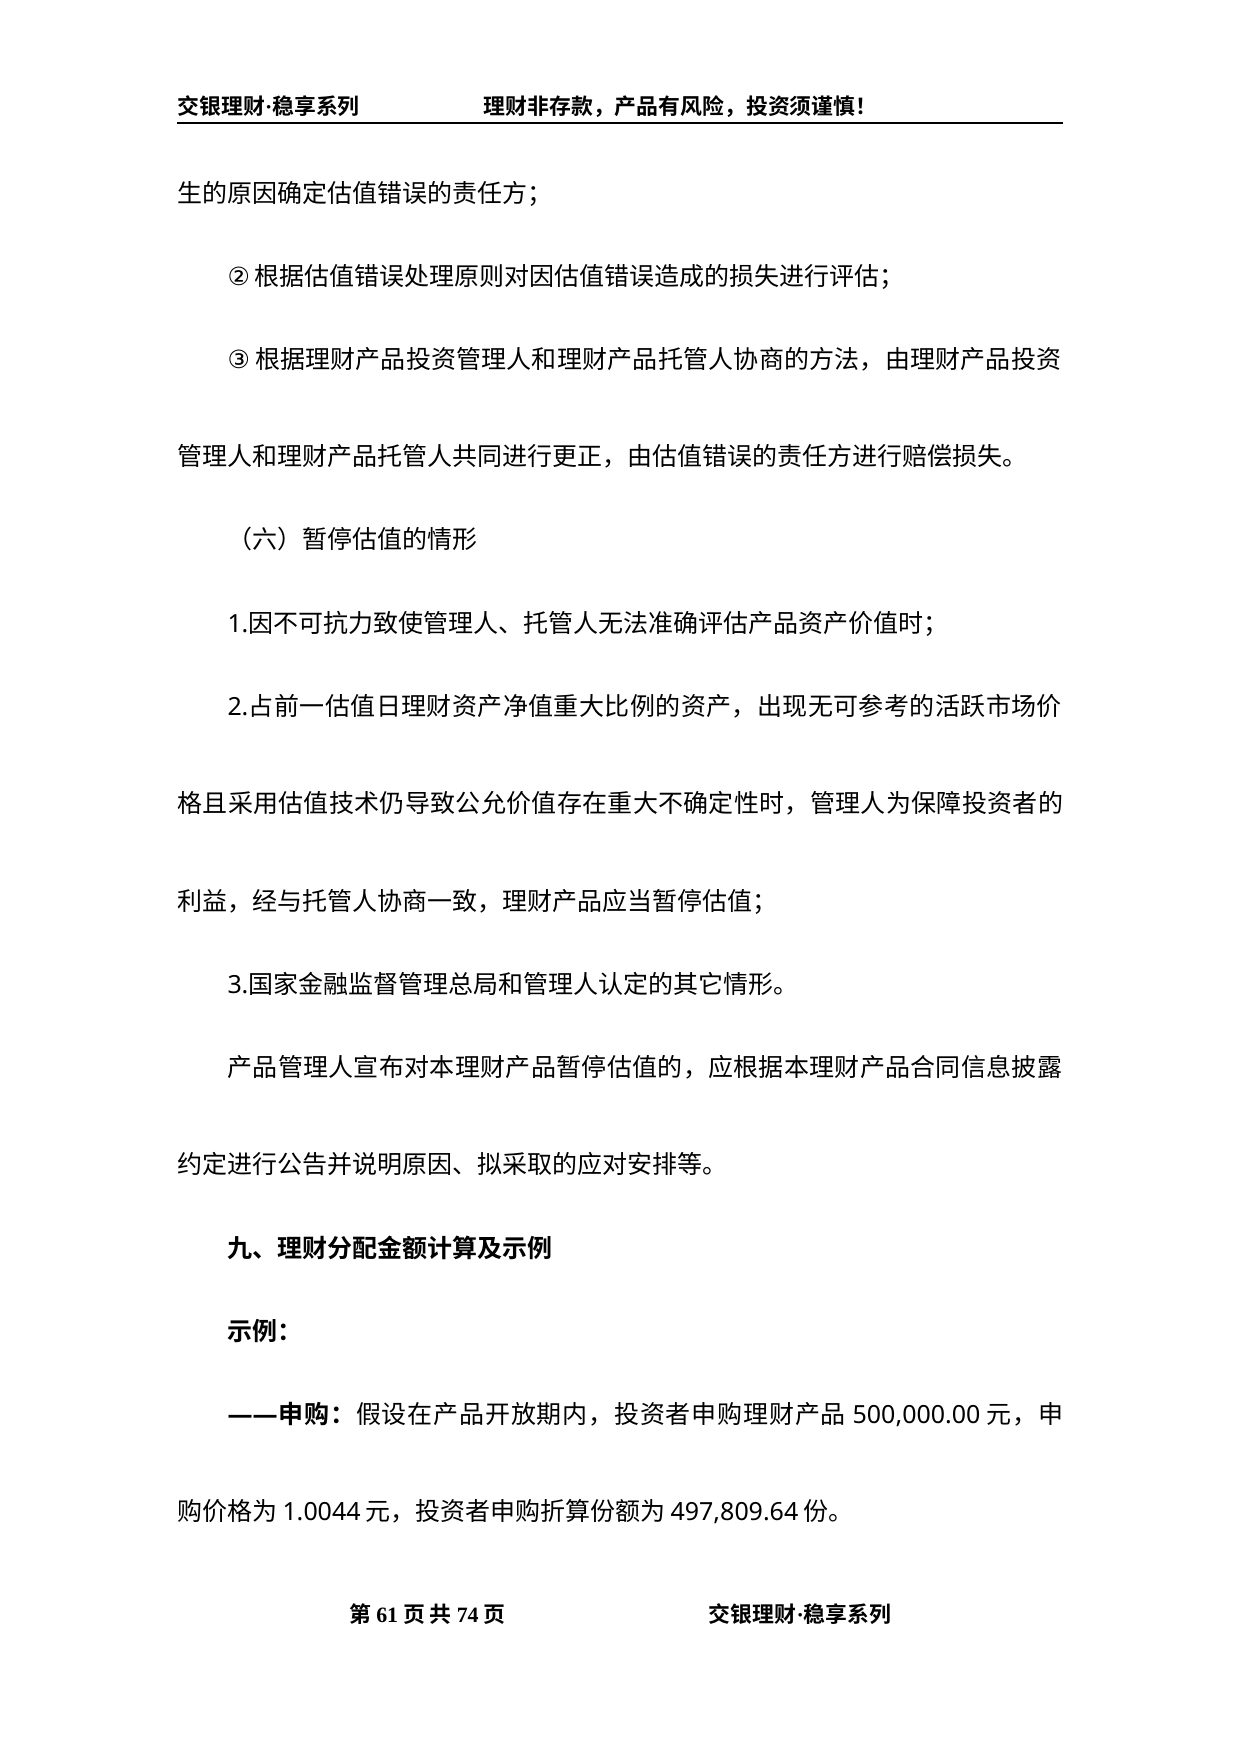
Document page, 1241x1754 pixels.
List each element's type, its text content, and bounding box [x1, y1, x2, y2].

text 1.因不可抗力致使管理人、托管人无法准确评估产品资产价值时； [177, 589, 1063, 654]
text （六）暂停估值的情形 [177, 506, 1063, 571]
text ——申购：假设在产品开放期内，投资者申购理财产品500,000.00元，申购价格为1.0044元，投资者申购折算份额为497,809.64份。 [177, 1380, 1063, 1542]
text 3.国家金融监督管理总局和管理人认定的其它情形。 [177, 950, 1063, 1015]
text ②根据估值错误处理原则对因估值错误造成的损失进行评估； [177, 242, 1063, 307]
text 示例： [177, 1297, 1063, 1362]
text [177, 159, 1063, 224]
text ③根据理财产品投资管理人和理财产品托管人协商的方法，由理财产品投资管理人和理财产品托管人共同进行更正，由估值错误的责任方进行赔偿损失。 [177, 325, 1063, 487]
text 九、理财分配金额计算及示例 [177, 1214, 1063, 1279]
text 产品管理人宣布对本理财产品暂停估值的，应根据本理财产品合同信息披露约定进行公告并说明原因、拟采取的应对安排等。 [177, 1033, 1063, 1196]
text 2.占前一估值日理财资产净值重大比例的资产，出现无可参考的活跃市场价格且采用估值技术仍导致公允价值存在重大不确定性时，管理人为保障投资者的利益，经与托管人协商一致，理财产品应当暂停估值； [177, 672, 1063, 932]
